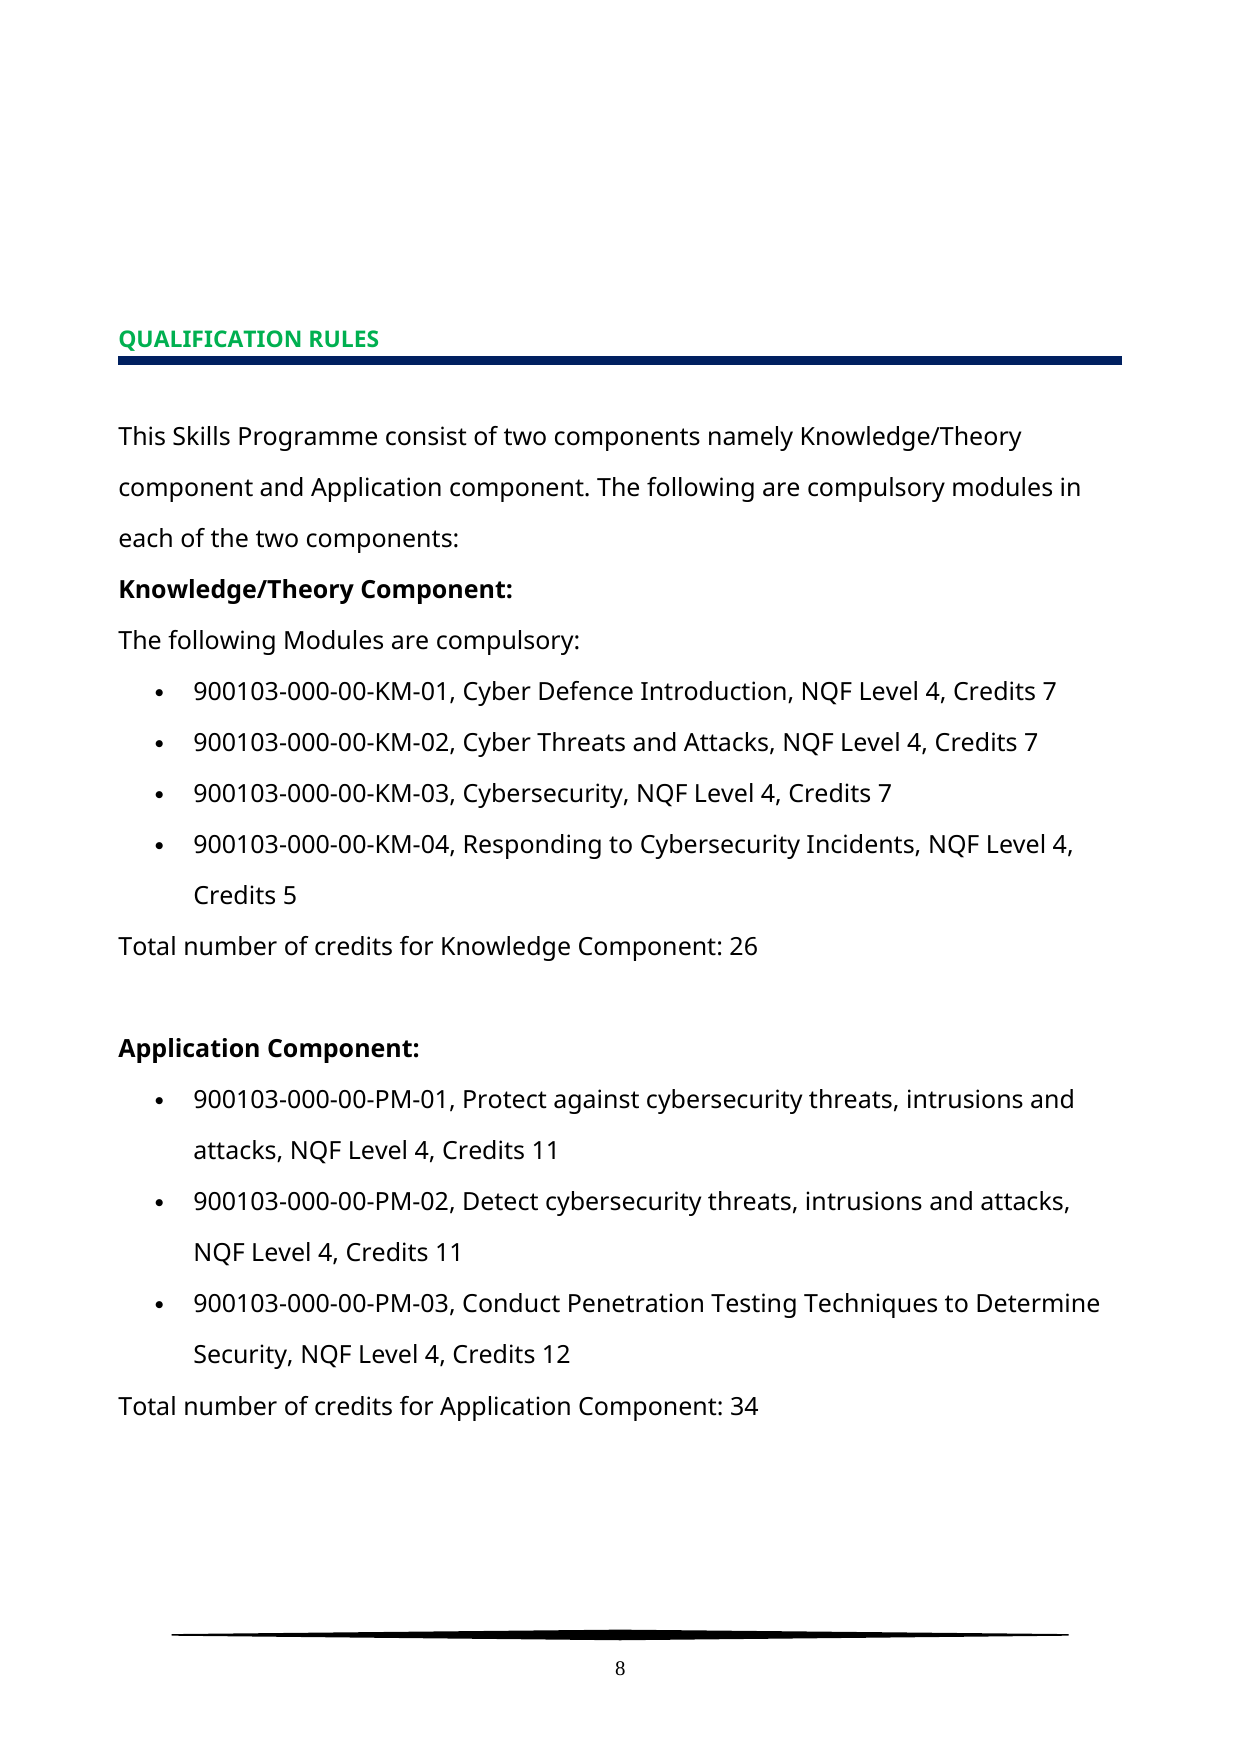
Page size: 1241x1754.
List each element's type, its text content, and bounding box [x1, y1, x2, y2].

list 900103-000-00-KM-02, Cyber Threats and Attacks, NQF Level 4, Credits 7 [156, 725, 1122, 759]
text Application Component: [118, 1031, 1122, 1065]
list 900103-000-00-PM-02, Detect cybersecurity threats, intrusions and attacks, NQF Level 4, Credits 11 [156, 1184, 1122, 1269]
text Total number of credits for Application Component: 34 [118, 1388, 1122, 1422]
list 900103-000-00-KM-03, Cybersecurity, NQF Level 4, Credits 7 [156, 776, 1122, 810]
list 900103-000-00-PM-03, Conduct Penetration Testing Techniques to Determine Security, NQF Level 4, Credits 12 [156, 1286, 1122, 1371]
list 900103-000-00-PM-01, Protect against cybersecurity threats, intrusions and attacks, NQF Level 4, Credits 11 [156, 1082, 1122, 1167]
text Knowledge/Theory Component: [118, 572, 1122, 606]
text Total number of credits for Knowledge Component: 26 [118, 929, 1122, 963]
list 900103-000-00-KM-01, Cyber Defence Introduction, NQF Level 4, Credits 7 [156, 674, 1122, 708]
subtitle QUALIFICATION RULES [118, 323, 1122, 356]
list 900103-000-00-KM-04, Responding to Cybersecurity Incidents, NQF Level 4, Credits 5 [156, 827, 1122, 912]
text This Skills Programme consist of two components namely Knowledge/Theory component and Application component. The following are compulsory modules in each of the two components: [118, 418, 1122, 554]
text The following Modules are compulsory: [118, 623, 1122, 657]
